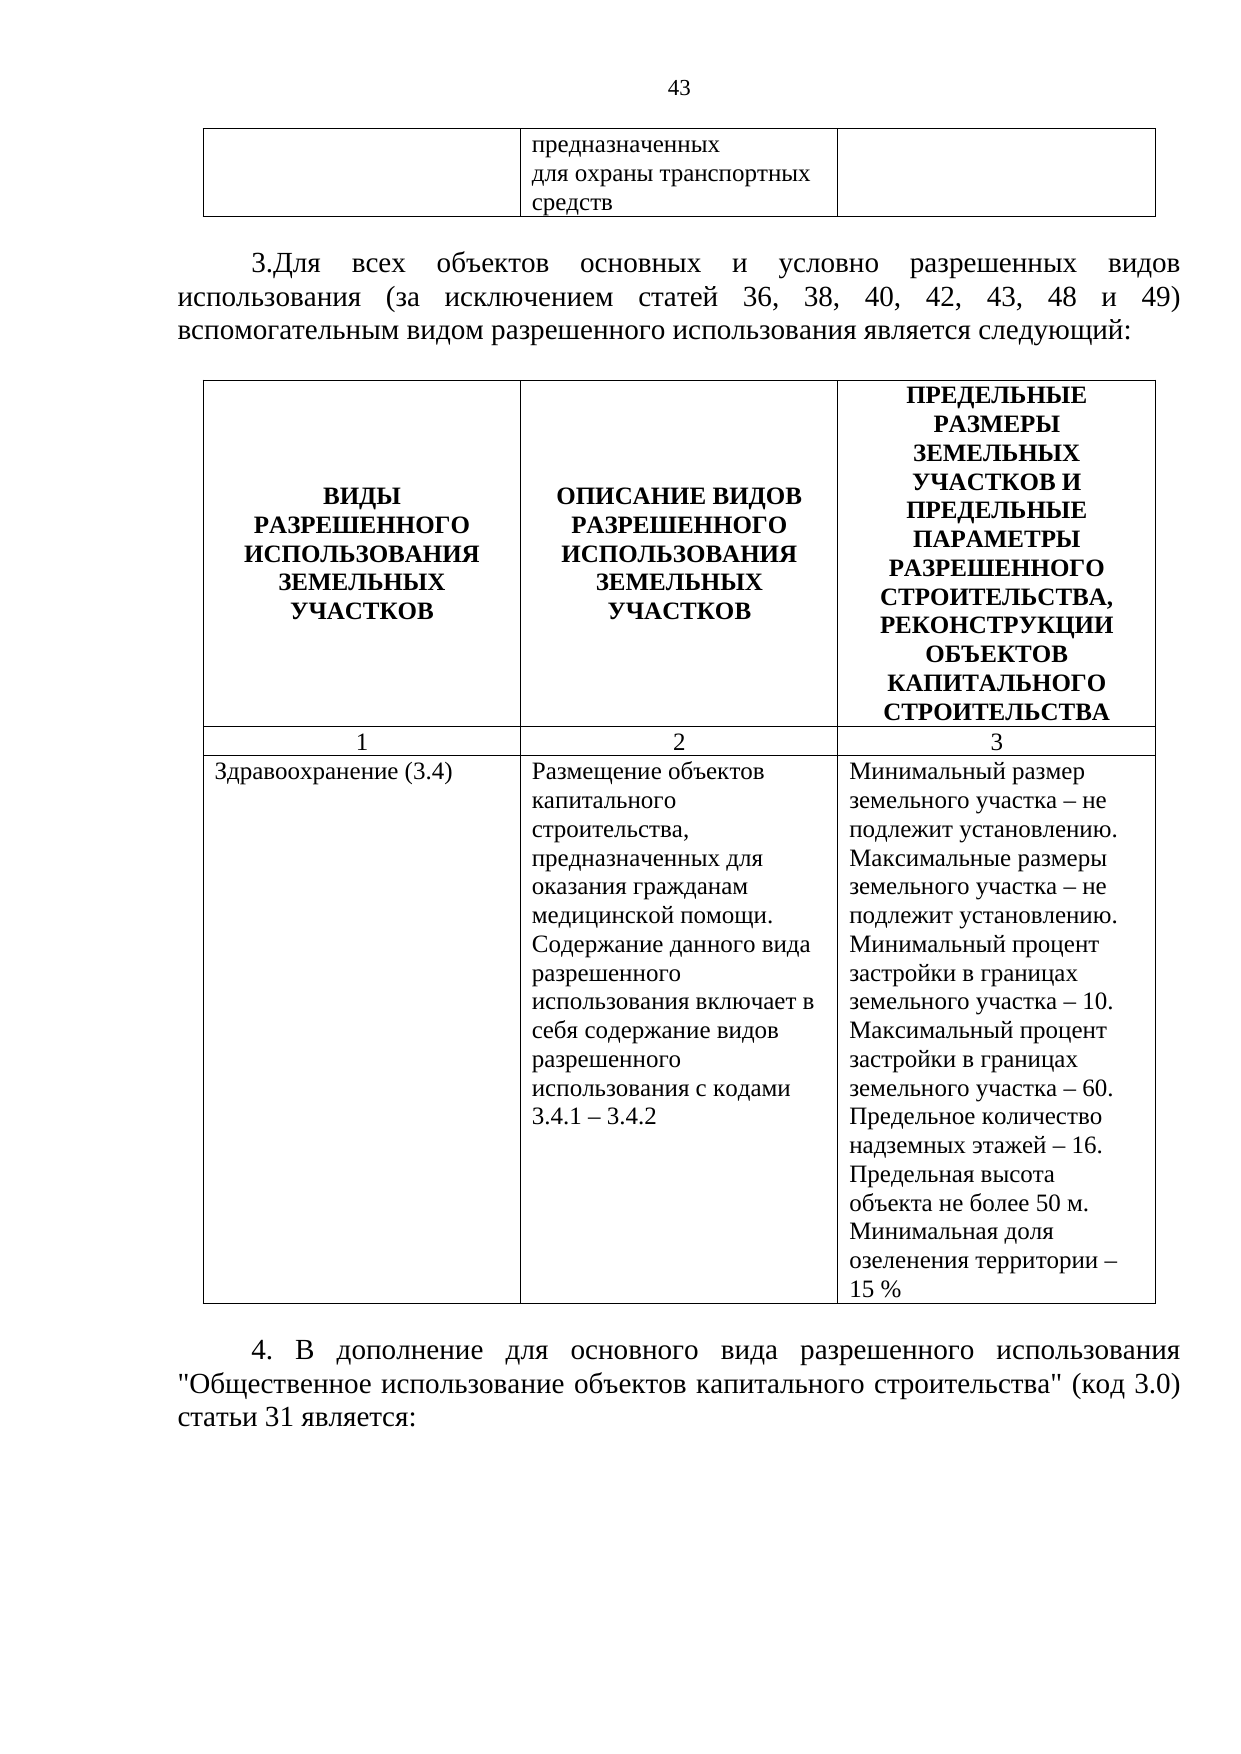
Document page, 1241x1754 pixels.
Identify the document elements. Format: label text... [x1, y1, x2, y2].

table_cell 3 [838, 727, 1155, 755]
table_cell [838, 129, 1155, 216]
table_header ВИДЫ РАЗРЕШЕННОГО ИСПОЛЬЗОВАНИЯ ЗЕМЕЛЬНЫХ УЧАСТКОВ [204, 381, 520, 726]
table_cell 1 [204, 727, 520, 755]
table_cell 2 [521, 727, 837, 755]
table_header ОПИСАНИЕ ВИДОВ РАЗРЕШЕННОГО ИСПОЛЬЗОВАНИЯ ЗЕМЕЛЬНЫХ УЧАСТКОВ [521, 381, 837, 726]
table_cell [521, 129, 837, 216]
table_cell Здравоохранение (3.4) [204, 756, 520, 1303]
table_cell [204, 129, 520, 216]
text 3.Для всех объектов основных и условно разрешенных видов использования (за исключением статей 36, 38, 40, 42, 43, 48 и 49) вспомогательным видом разрешенного использования является следующий: [177, 245, 1181, 346]
table_cell Размещение объектов капитального строительства, предназначенных для оказания гражданам медицинской помощи. Содержание данного вида разрешенного использования включает в себя содержание видов разрешенного использования с кодами 3.4.1 – 3.4.2 [521, 756, 837, 1303]
table_header ПРЕДЕЛЬНЫЕ РАЗМЕРЫ ЗЕМЕЛЬНЫХ УЧАСТКОВ И ПРЕДЕЛЬНЫЕ ПАРАМЕТРЫ РАЗРЕШЕННОГО СТРОИТЕЛЬСТВА, РЕКОНСТРУКЦИИ ОБЪЕКТОВ КАПИТАЛЬНОГО СТРОИТЕЛЬСТВА [838, 381, 1155, 726]
table_cell Минимальный размер земельного участка – не подлежит установлению. Максимальные размеры земельного участка – не подлежит установлению. Минимальный процент застройки в границах земельного участка – 10. Максимальный процент застройки в границах земельного участка – 60. Предельное количество надземных этажей – 16. Предельная высота объекта не более 50 м. Минимальная доля озеленения территории – 15 % [838, 756, 1155, 1303]
text 4. В дополнение для основного вида разрешенного использования "Общественное использование объектов капитального строительства" (код 3.0) статьи 31 является: [177, 1332, 1181, 1433]
